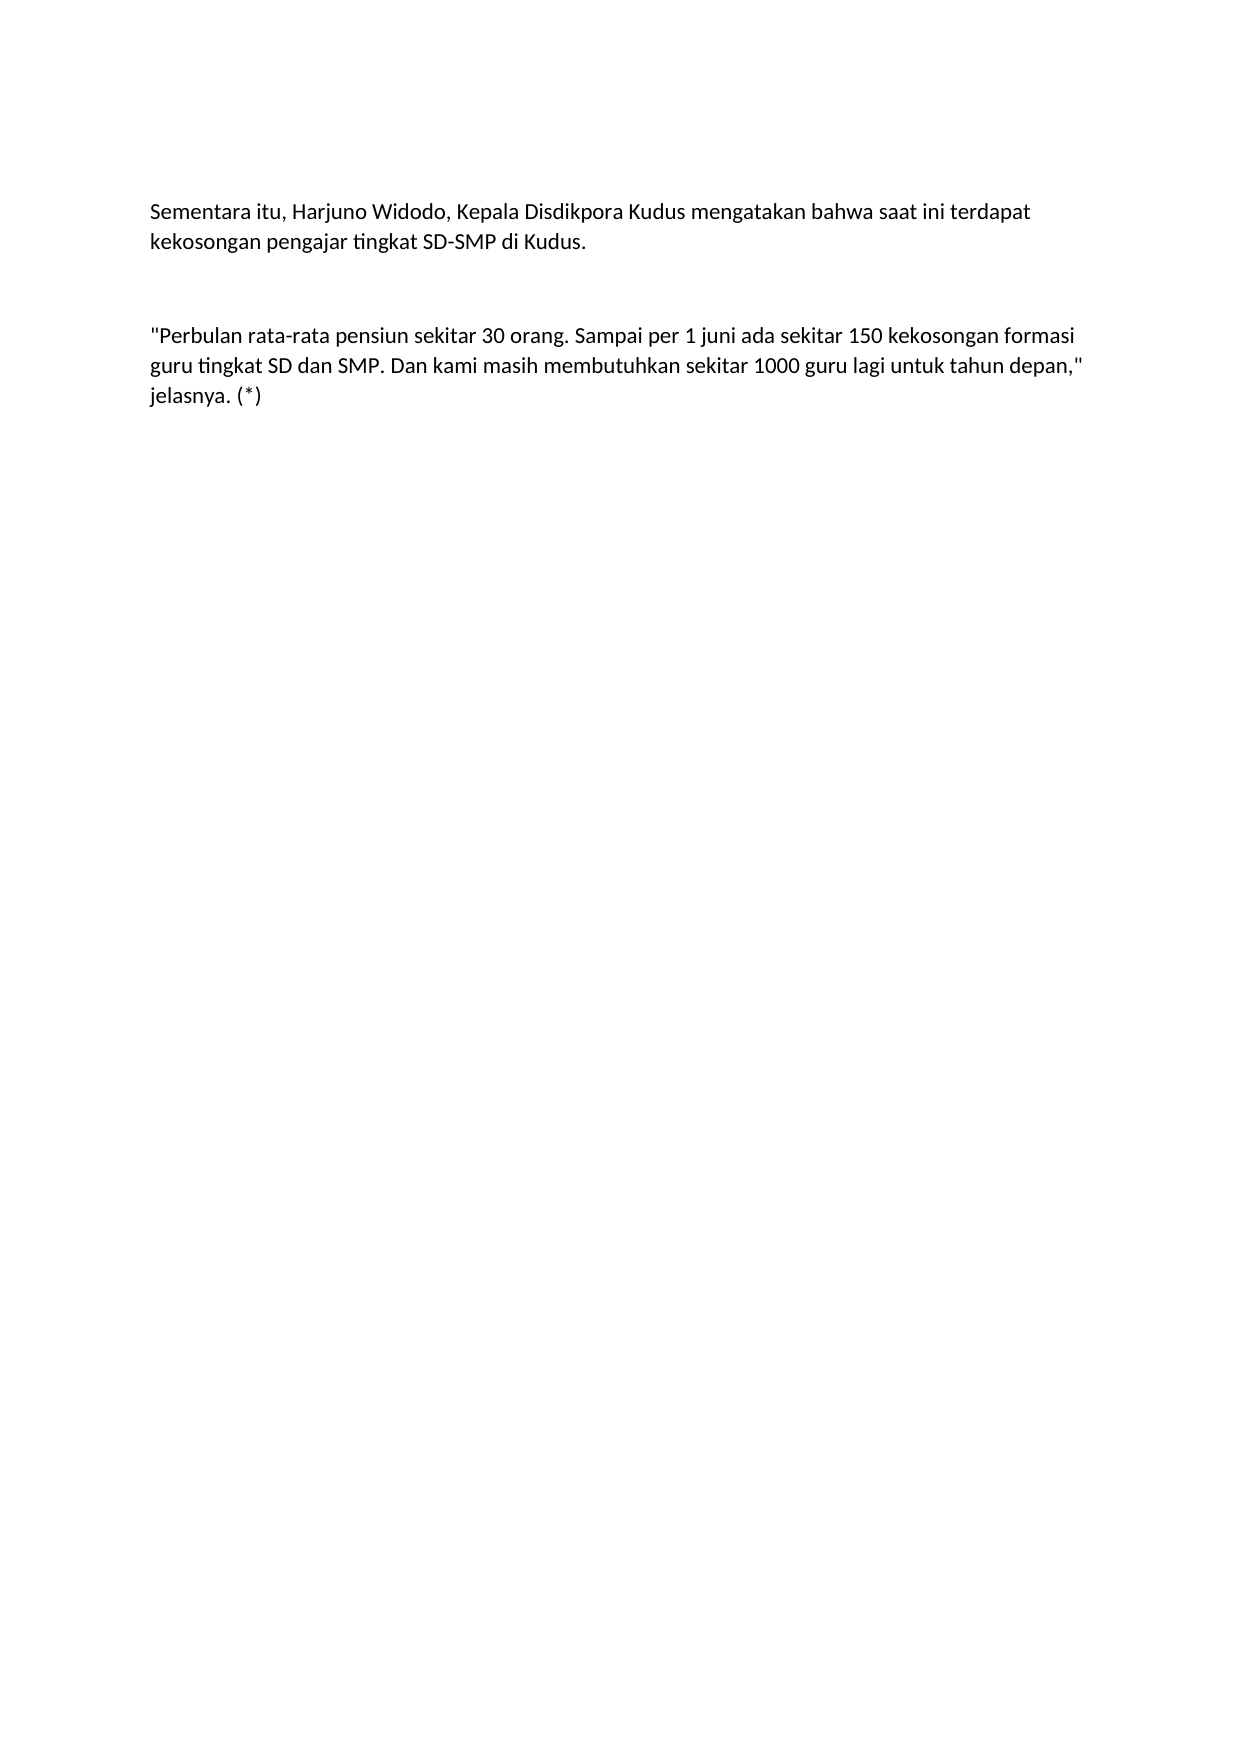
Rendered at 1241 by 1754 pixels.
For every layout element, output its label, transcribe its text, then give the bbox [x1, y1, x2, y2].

text Sementara itu, Harjuno Widodo, Kepala Disdikpora Kudus mengatakan bahwa saat ini terdapat kekosongan pengajar tingkat SD-SMP di Kudus. [150, 197, 1090, 255]
text "Perbulan rata-rata pensiun sekitar 30 orang. Sampai per 1 juni ada sekitar 150 kekosongan formasi guru tingkat SD dan SMP. Dan kami masih membutuhkan sekitar 1000 guru lagi untuk tahun depan," jelasnya. (*) [150, 321, 1090, 409]
